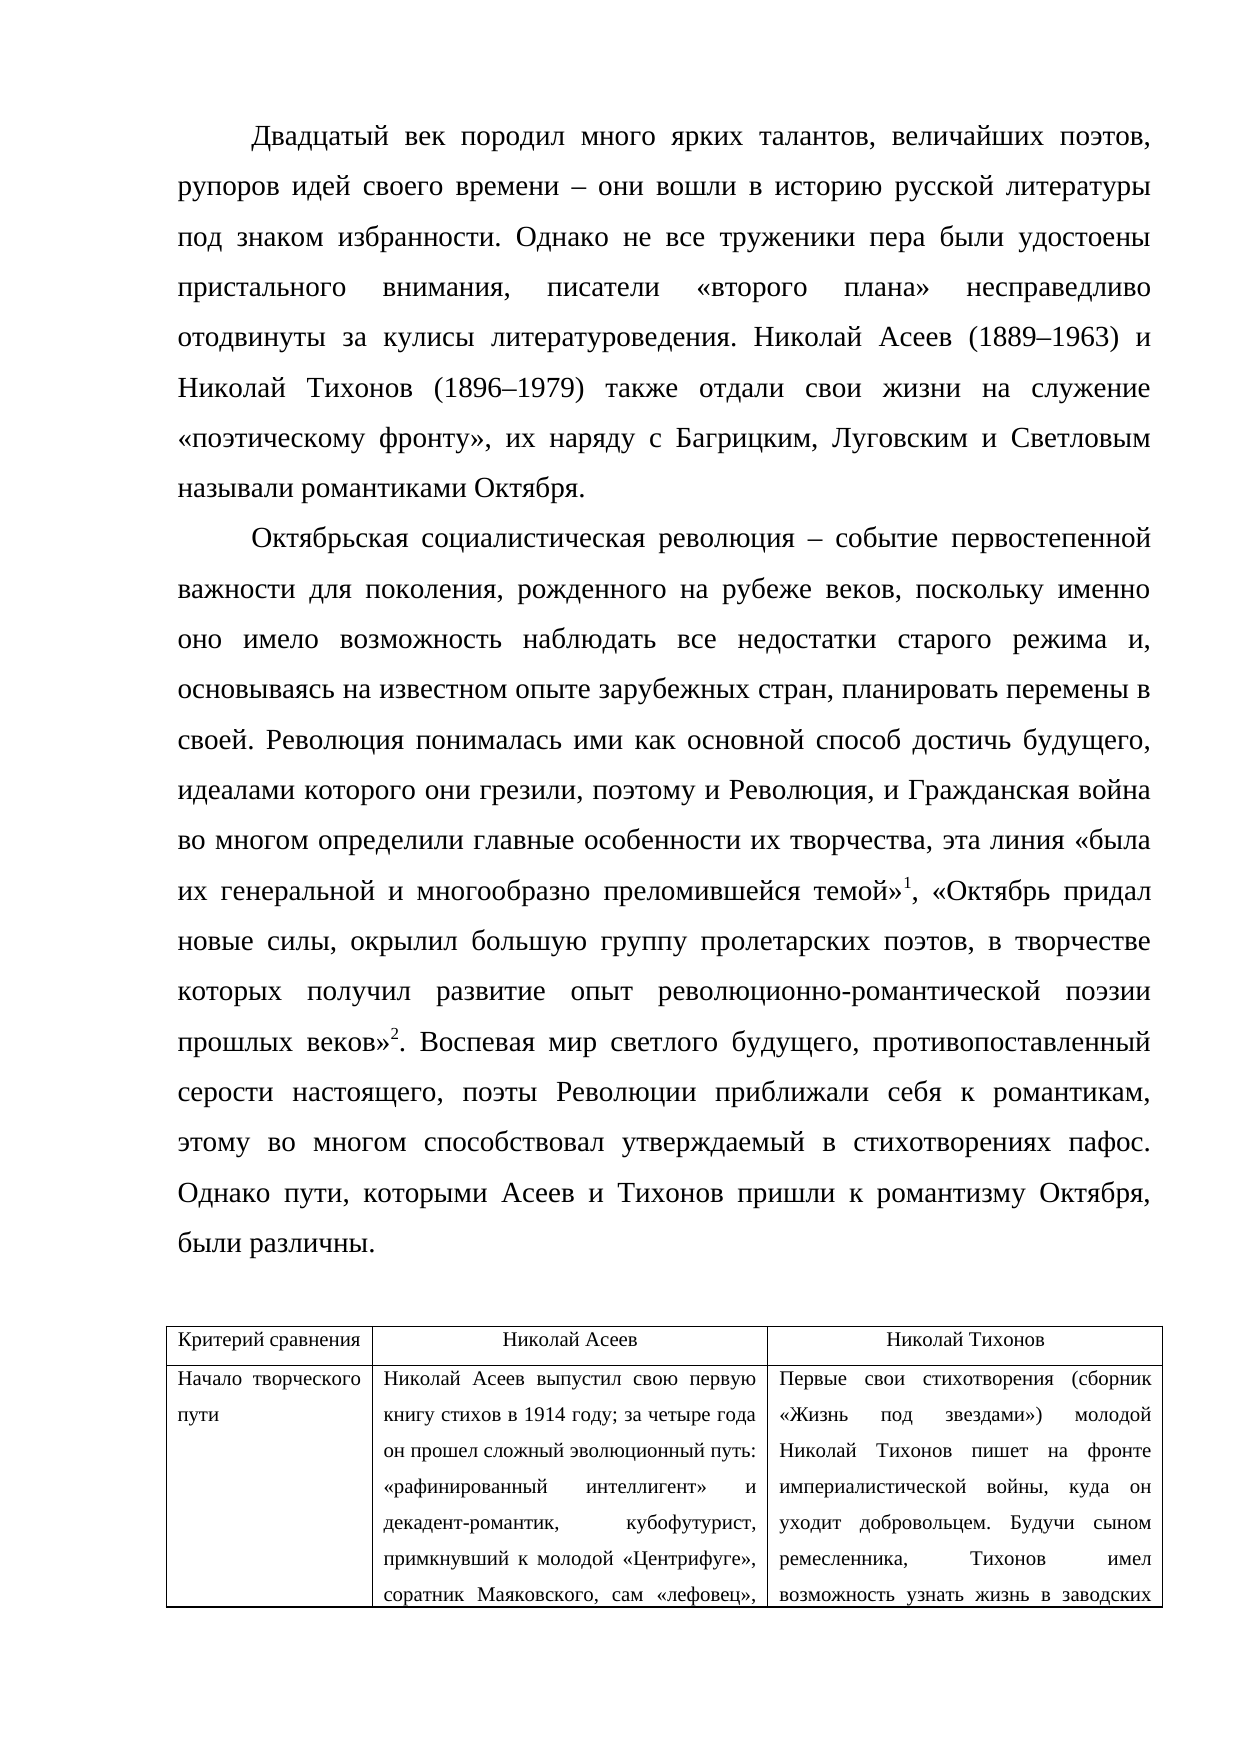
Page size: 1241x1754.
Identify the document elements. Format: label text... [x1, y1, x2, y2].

table_header Николай Тихонов [768, 1327, 1162, 1365]
table_header Николай Асеев [373, 1327, 767, 1365]
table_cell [373, 1366, 767, 1606]
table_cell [167, 1366, 372, 1606]
text Октябрьская социалистическая революция – событие первостепенной важности для поколения, рожденного на рубеже веков, поскольку именно оно имело возможность наблюдать все недостатки старого режима и, основываясь на известном опыте зарубежных стран, планировать перемены в своей. Революция понималась ими как основной способ достичь будущего, идеалами которого они грезили, поэтому и Революция, и Гражданская война во многом определили главные особенности их творчества, эта линия «была их генеральной и многообразно преломившейся темой»1, «Октябрь придал новые силы, окрылил большую группу пролетарских поэтов, в творчестве которых получил развитие опыт революционно-романтической поэзии прошлых веков»2. Воспевая мир светлого будущего, противопоставленный серости настоящего, поэты Революции приближали себя к романтикам, этому во многом способствовал утверждаемый в стихотворениях пафос. Однако пути, которыми Асеев и Тихонов пришли к романтизму Октября, были различны. [177, 521, 1152, 1258]
table_header Критерий сравнения [167, 1327, 372, 1365]
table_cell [768, 1366, 1162, 1606]
text Двадцатый век породил много ярких талантов, величайших поэтов, рупоров идей своего времени – они вошли в историю русской литературы под знаком избранности. Однако не все труженики пера были удостоены пристального внимания, писатели «второго плана» несправедливо отодвинуты за кулисы литературоведения. Николай Асеев (1889–1963) и Николай Тихонов (1896–1979) также отдали свои жизни на служение «поэтическому фронту», их наряду с Багрицким, Луговским и Светловым называли романтиками Октября. [177, 118, 1152, 504]
